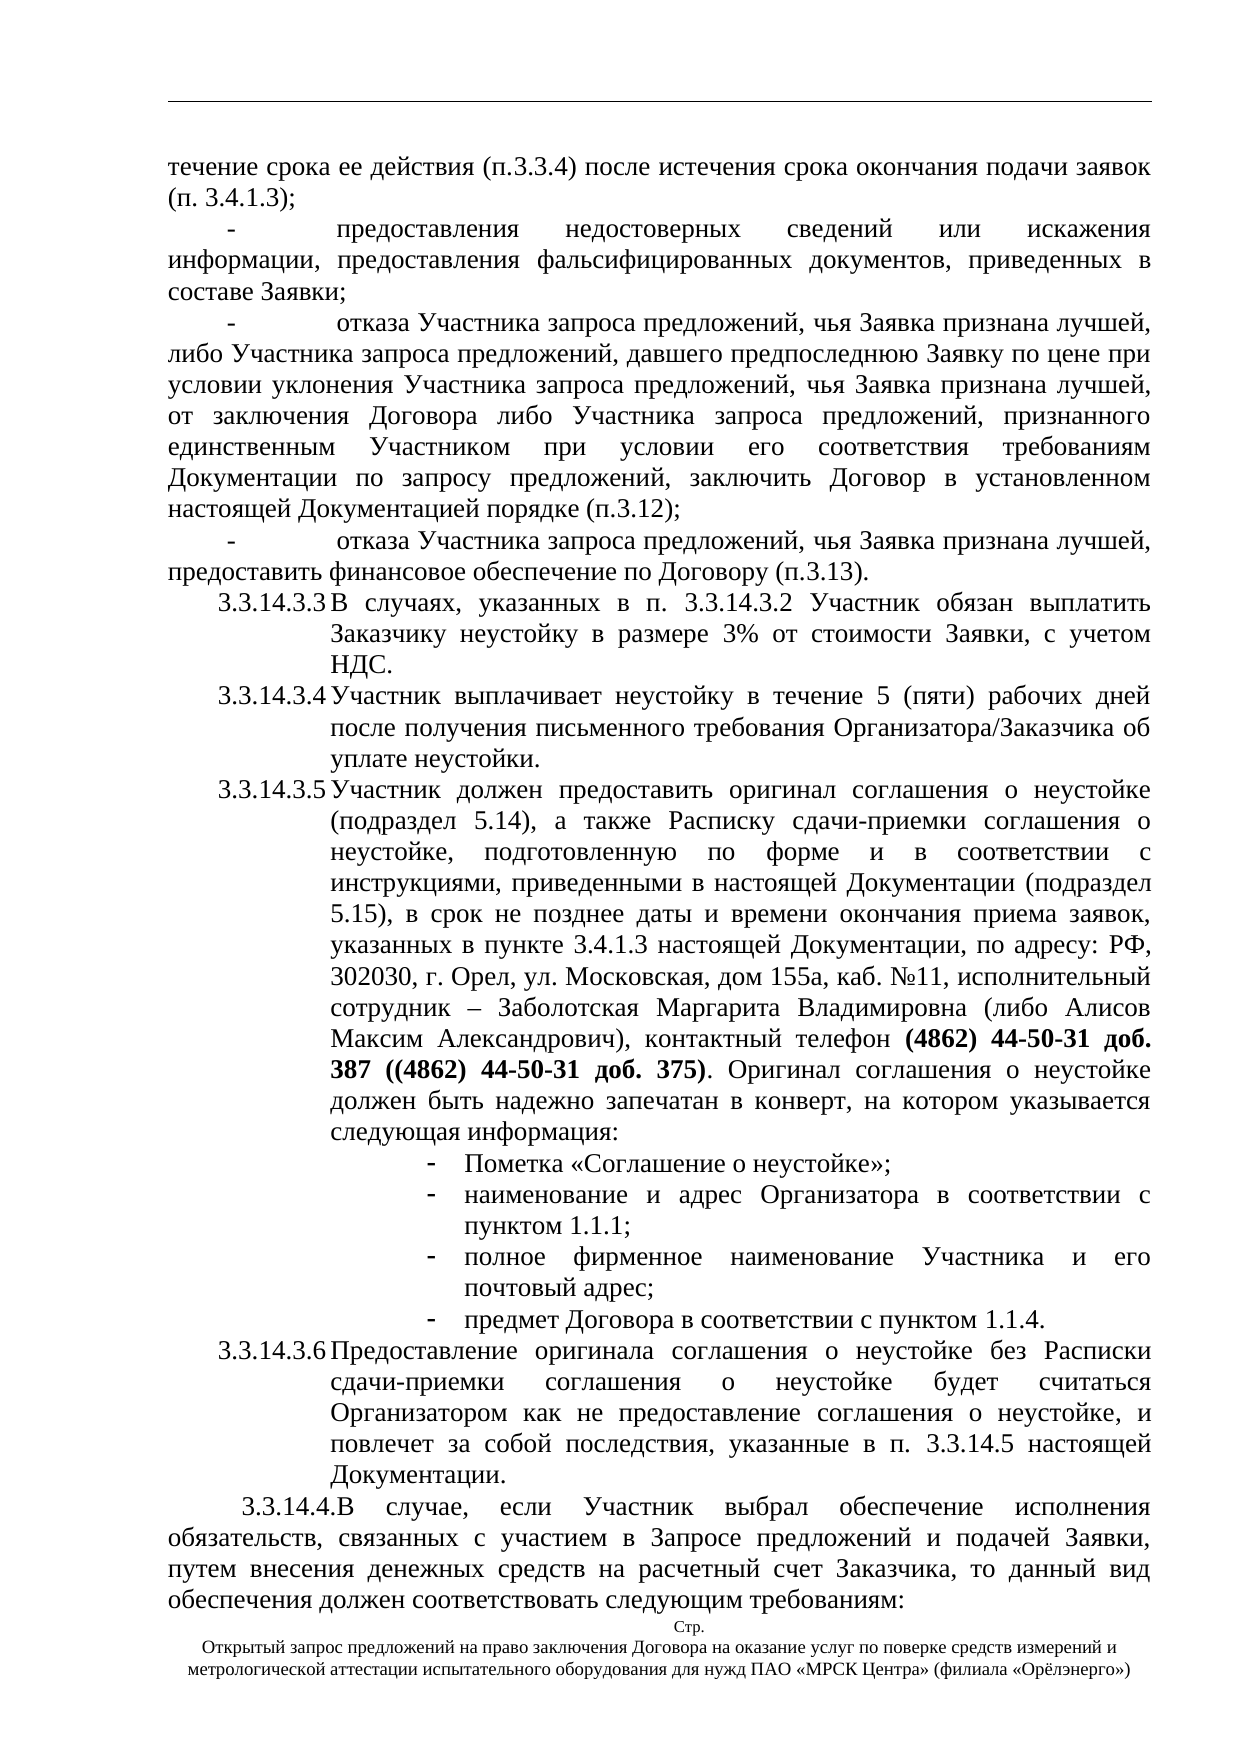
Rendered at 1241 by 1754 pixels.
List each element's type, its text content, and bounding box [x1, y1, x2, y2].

list Предоставление оригинала соглашения о неустойке без Расписки сдачи-приемки соглашения о неустойке будет считаться Организатором как не предоставление соглашения о неустойке, и повлечет за собой последствия, указанные в п. 3.3.14.5 настоящей Документации. [218, 1334, 1152, 1490]
list полное фирменное наименование Участника и его почтовый адрес; [427, 1240, 1152, 1303]
list В случаях, указанных в п. -3.3.14.3.2 Участник обязан выплатить Заказчику неустойку в размере 3% от стоимости Заявки, с учетом НДС. [218, 586, 1152, 679]
list В случае, если Участник выбрал обеспечение исполнения обязательств, связанных с участием в Запросе предложений и подачей Заявки, путем внесения денежных средств на расчетный счет Заказчика, то данный вид обеспечения должен соответствовать следующим требованиям: [168, 1490, 1152, 1614]
list Участник выплачивает неустойку в течение 5 (пяти) рабочих дней после получения письменного требования Организатора/Заказчика об уплате неустойки. [218, 679, 1152, 773]
list отказа Участника запроса предложений, чья Заявка признана лучшей, предоставить финансовое обеспечение по Договору (п.3.13). [168, 524, 1152, 586]
list Участник должен предоставить оригинал соглашения о неустойке (подраздел 5.14), а также Расписку сдачи-приемки соглашения о неустойке, подготовленную по форме и в соответствии с инструкциями, приведенными в настоящей Документации (подраздел 5.15), в срок не позднее даты и времени окончания приема заявок, указанных в пункте 3.4.1.3 настоящей Документации, по адресу: РФ, 302030, г. Орел, ул. Московская, дом 155а, каб. №11, исполнительный сотрудник – Заболотская Маргарита Владимировна (либо Алисов Максим Александрович), контактный телефон (4862) 44-50-31 доб. 387 ((4862) 44-50-31 доб. 375). Оригинал соглашения о неустойке должен быть надежно запечатан в конверт, на котором указывается следующая информация: [218, 773, 1152, 1147]
list предмет Договора в соответствии с пунктом 1.1.4. [427, 1303, 1152, 1334]
list наименование и адрес Организатора в соответствии с пунктом 1.1.1; [427, 1178, 1152, 1240]
list Пометка «Соглашение о неустойке»; [427, 1147, 1152, 1178]
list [168, 150, 1152, 212]
list предоставления недостоверных сведений или искажения информации, предоставления фальсифицированных документов, приведенных в составе Заявки; [168, 212, 1152, 306]
list отказа Участника запроса предложений, чья Заявка признана лучшей, либо Участника запроса предложений, давшего предпоследнюю Заявку по цене при условии уклонения Участника запроса предложений, чья Заявка признана лучшей, от заключения Договора либо Участника запроса предложений, признанного единственным Участником при условии его соответствия требованиям Документации по запросу предложений, заключить Договор в установленном настоящей Документацией порядке (п.3.12); [168, 306, 1152, 524]
